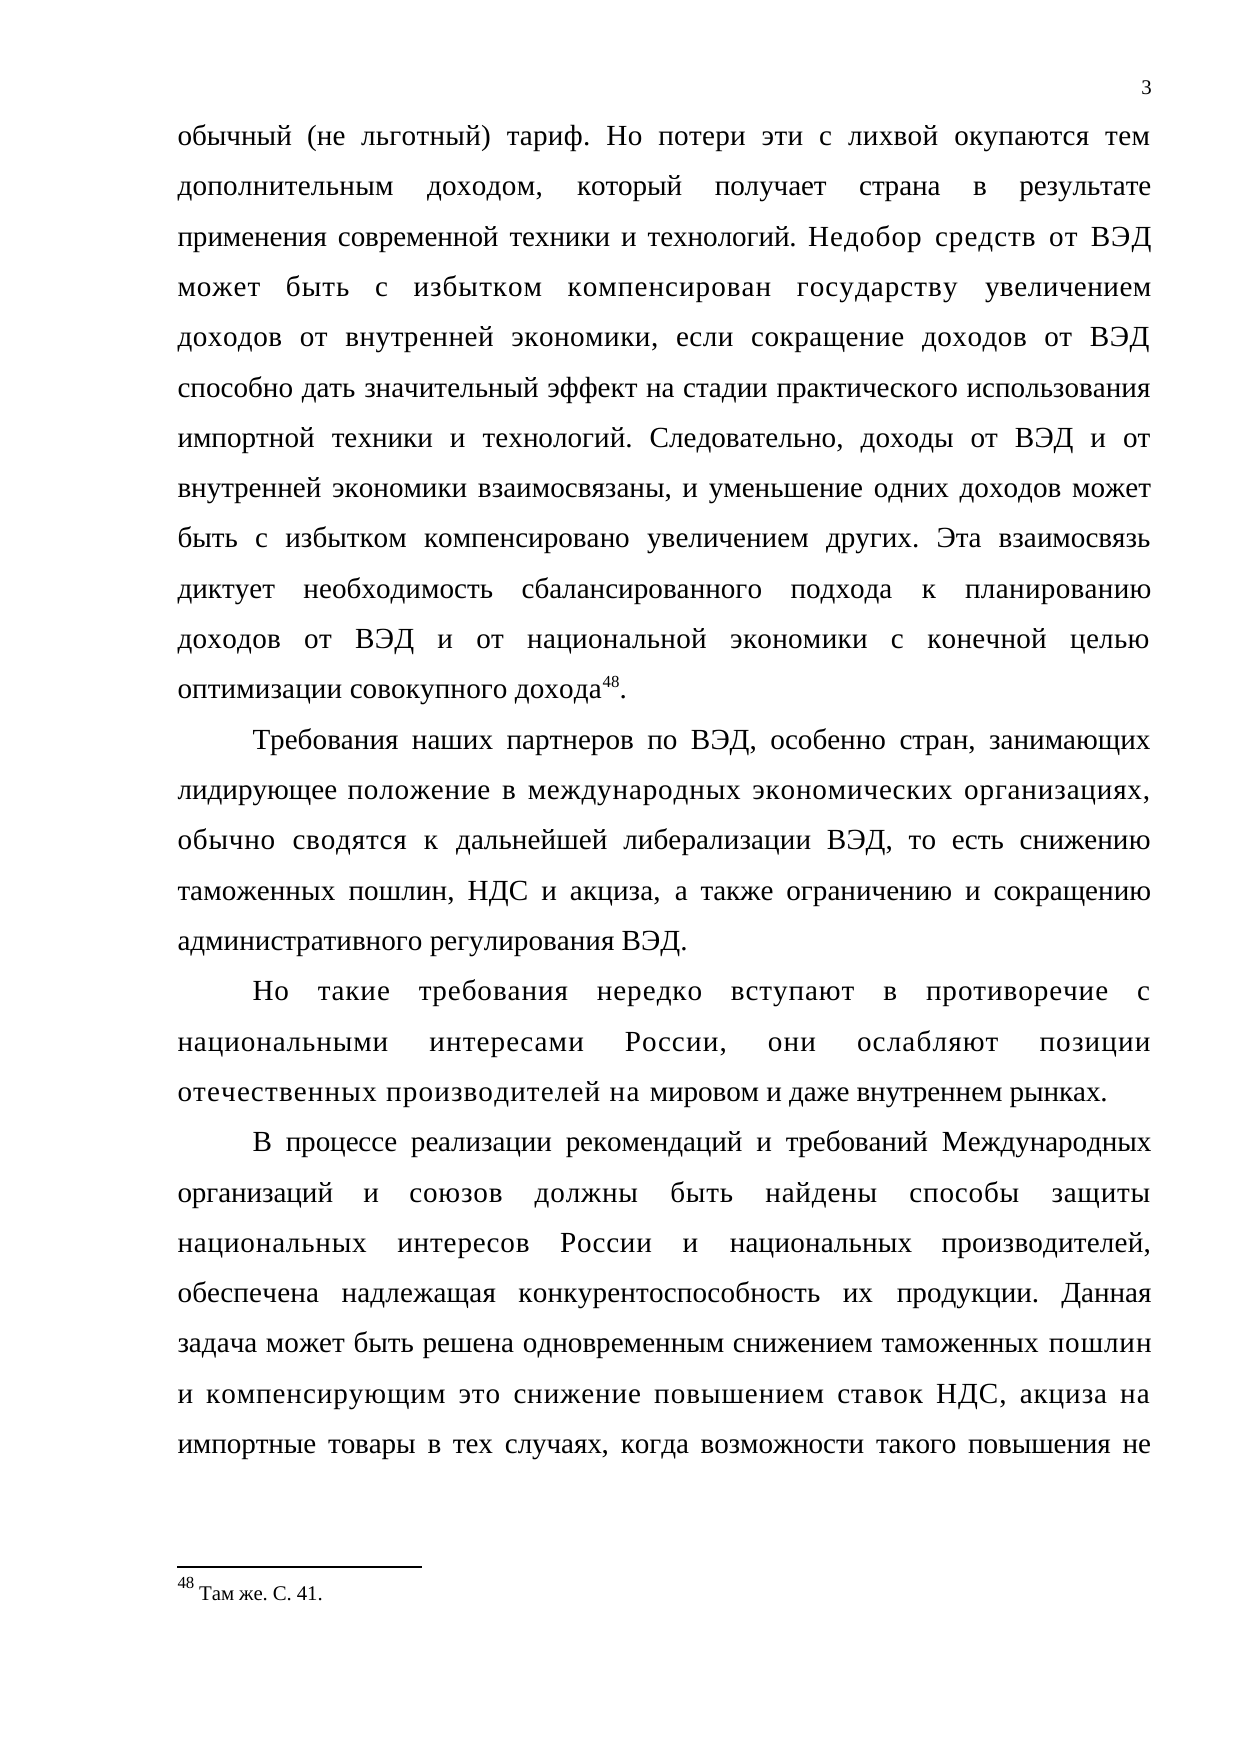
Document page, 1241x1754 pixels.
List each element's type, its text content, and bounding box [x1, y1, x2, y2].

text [177, 118, 1152, 705]
text Но такие требования нередко вступают в противоречие с национальными интересами России, они ослабляют позиции отечественных производителей на мировом и даже внутреннем рынках. [177, 973, 1152, 1108]
text Требования наших партнеров по ВЭД, особенно стран, занимающих лидирующее положение в международных экономических организациях, обычно сводятся к дальнейшей либерализации ВЭД, то есть снижению таможенных пошлин, НДС и акциза, а также ограничению и сокращению административного регулирования ВЭД. [177, 722, 1152, 957]
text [177, 1124, 1152, 1460]
